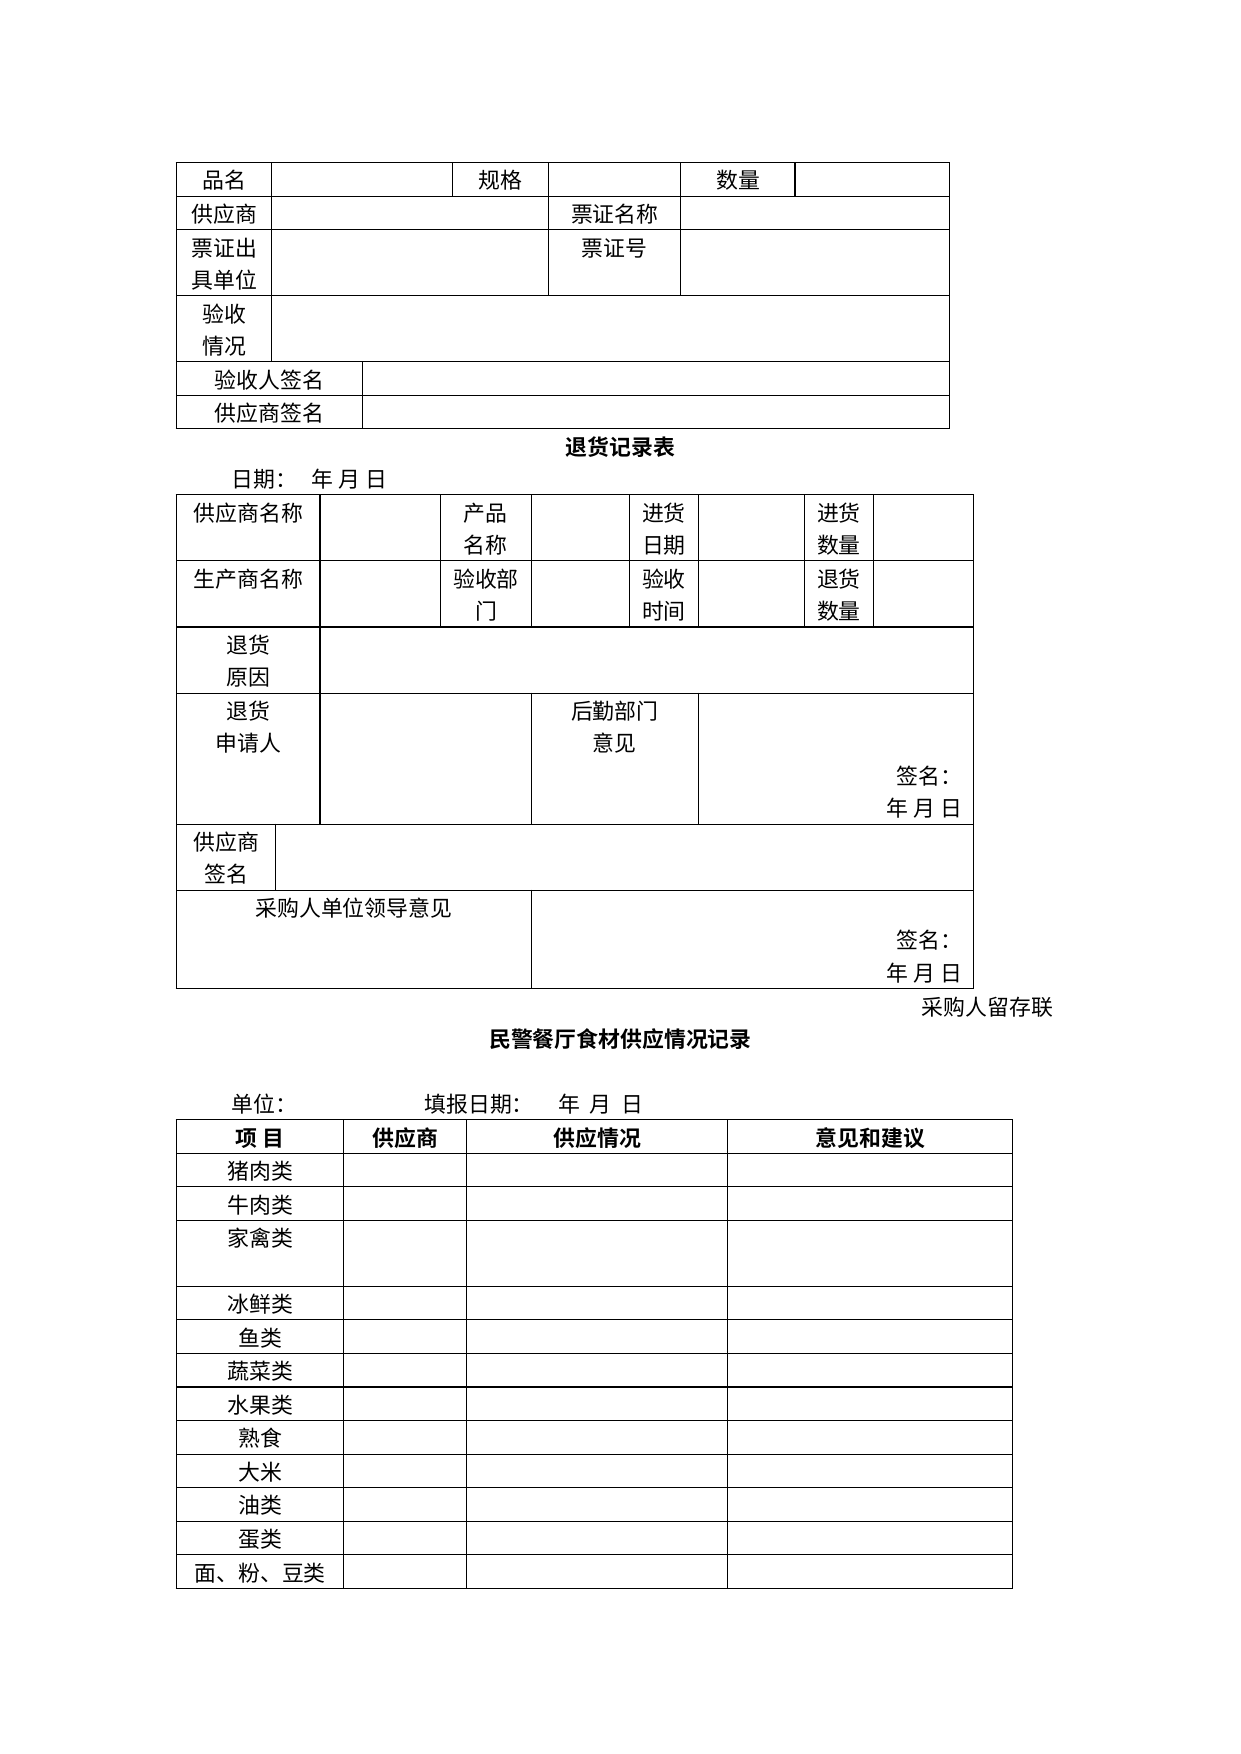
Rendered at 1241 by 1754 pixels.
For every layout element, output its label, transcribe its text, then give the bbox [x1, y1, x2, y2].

table_cell 后勤部门 意见 [532, 694, 698, 823]
table_cell 签名： 年 月 日 [532, 891, 973, 988]
table_header [321, 495, 440, 560]
table_cell [728, 1287, 1012, 1319]
table_cell 生产商名称 [177, 561, 319, 626]
table_cell 验收部门 [441, 561, 531, 626]
table_cell [467, 1187, 727, 1220]
table_cell 供应商签名 [177, 396, 362, 428]
table_cell 油类 [177, 1488, 343, 1521]
table_cell [272, 197, 548, 229]
table_header 供应情况 [467, 1120, 727, 1153]
text 退货记录表 [187, 429, 1053, 462]
table_header 供应商名称 [177, 495, 319, 560]
table_cell [344, 1421, 466, 1453]
table_cell [467, 1421, 727, 1453]
table_header 供应商 [344, 1120, 466, 1153]
table_cell [467, 1354, 727, 1386]
table_cell 票证出具单位 [177, 230, 271, 295]
table_cell 验收 情况 [177, 296, 271, 361]
table_cell [321, 628, 973, 692]
table_cell [681, 230, 949, 295]
table_cell [344, 1555, 466, 1588]
table_header 意见和建议 [728, 1120, 1012, 1153]
table_header 进货 数量 [805, 495, 873, 560]
table_cell [344, 1187, 466, 1220]
table_cell [276, 825, 973, 889]
table_cell [532, 561, 629, 626]
table_header [796, 163, 949, 196]
table_cell 牛肉类 [177, 1187, 343, 1220]
table_cell [681, 197, 949, 229]
table_cell [728, 1421, 1012, 1453]
table_cell 签名： 年 月 日 [699, 694, 973, 823]
table_cell 水果类 [177, 1388, 343, 1420]
table_cell [728, 1388, 1012, 1420]
table_header [874, 495, 973, 560]
table_cell [344, 1154, 466, 1186]
table_cell [272, 296, 949, 361]
table_header 进货 日期 [630, 495, 698, 560]
table_cell 猪肉类 [177, 1154, 343, 1186]
table_cell [321, 561, 440, 626]
table_cell [874, 561, 973, 626]
table_cell [321, 694, 531, 823]
table_cell [467, 1287, 727, 1319]
table_cell [344, 1320, 466, 1353]
table_cell [467, 1455, 727, 1487]
table_cell [344, 1287, 466, 1319]
table_cell 大米 [177, 1455, 343, 1487]
table_cell [363, 362, 949, 395]
table_cell [344, 1388, 466, 1420]
table_cell 供应商 [177, 197, 271, 229]
table_cell [728, 1187, 1012, 1220]
table_cell 票证名称 [549, 197, 680, 229]
table_cell 面、粉、豆类 [177, 1555, 343, 1588]
table_cell 采购人单位领导意见 [177, 891, 531, 988]
table_cell 蛋类 [177, 1522, 343, 1554]
table_cell 家禽类 [177, 1221, 343, 1286]
text 民警餐厅食材供应情况记录 [187, 1022, 1053, 1054]
table_header 项 目 [177, 1120, 343, 1153]
table_cell [467, 1221, 727, 1286]
table_cell [344, 1455, 466, 1487]
table_cell [728, 1221, 1012, 1286]
table_cell [344, 1522, 466, 1554]
table_cell [728, 1354, 1012, 1386]
table_cell 退货 申请人 [177, 694, 319, 823]
table_cell [467, 1388, 727, 1420]
text 采购人留存联 [187, 989, 1053, 1022]
text 单位： 填报日期： 年 月 日 [187, 1087, 1053, 1119]
table_cell 验收人签名 [177, 362, 362, 395]
table_cell 熟食 [177, 1421, 343, 1453]
table_header [272, 163, 452, 196]
table_header 品名 [177, 163, 271, 196]
table_cell [467, 1154, 727, 1186]
table_cell [363, 396, 949, 428]
table_cell 票证号 [549, 230, 680, 295]
table_cell [467, 1522, 727, 1554]
table_cell 供应商签名 [177, 825, 275, 889]
table_cell 冰鲜类 [177, 1287, 343, 1319]
table_header 产品 名称 [441, 495, 531, 560]
table_cell [467, 1488, 727, 1521]
table_header [549, 163, 680, 196]
table_cell 验收时间 [630, 561, 698, 626]
table_header [532, 495, 629, 560]
text 日期： 年 月 日 [187, 462, 1053, 494]
table_cell 鱼类 [177, 1320, 343, 1353]
table_cell [728, 1154, 1012, 1186]
table_cell [728, 1555, 1012, 1588]
table_cell [467, 1555, 727, 1588]
table_header 规格 [453, 163, 548, 196]
table_cell 蔬菜类 [177, 1354, 343, 1386]
table_cell [467, 1320, 727, 1353]
table_cell [272, 230, 548, 295]
table_header [699, 495, 804, 560]
table_cell [344, 1221, 466, 1286]
table_header 数量 [681, 163, 794, 196]
table_cell 退货数量 [805, 561, 873, 626]
table_cell [728, 1455, 1012, 1487]
table_cell [344, 1354, 466, 1386]
table_cell [699, 561, 804, 626]
table_cell [728, 1488, 1012, 1521]
table_cell [728, 1522, 1012, 1554]
table_cell 退货 原因 [177, 628, 319, 692]
table_cell [344, 1488, 466, 1521]
table_cell [728, 1320, 1012, 1353]
